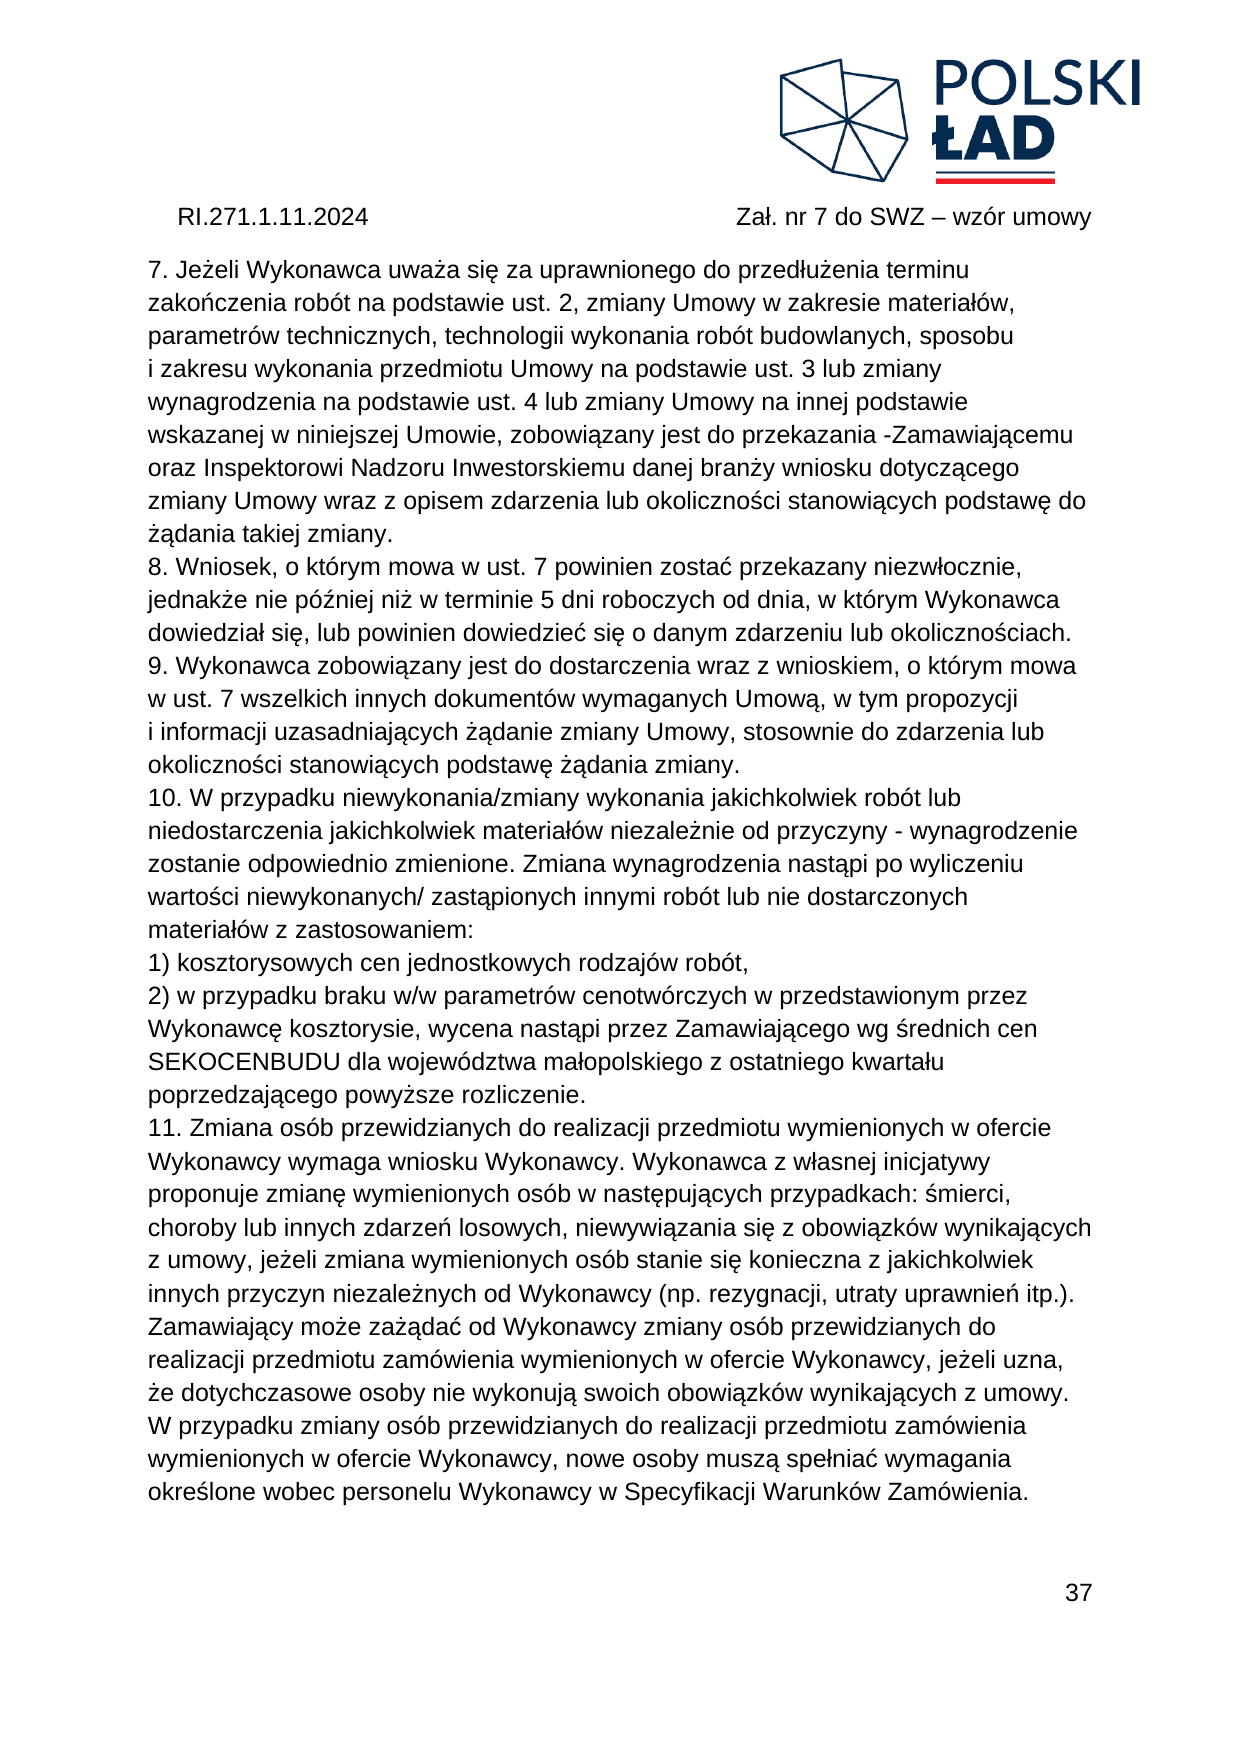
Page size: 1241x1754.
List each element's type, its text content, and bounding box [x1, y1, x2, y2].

text 8. Wniosek, o którym mowa w ust. 7 powinien zostać przekazany niezwłocznie, jednakże nie później niż w terminie 5 dni roboczych od dnia, w którym Wykonawca dowiedział się, lub powinien dowiedzieć się o danym zdarzeniu lub okolicznościach. [148, 552, 1093, 647]
text 9. Wykonawca zobowiązany jest do dostarczenia wraz z wnioskiem, o którym mowa w ust. 7 wszelkich innych dokumentów wymaganych Umową, w tym propozycji i informacji uzasadniających żądanie zmiany Umowy, stosownie do zdarzenia lub okoliczności stanowiących podstawę żądania zmiany. [148, 651, 1093, 779]
text 10. W przypadku niewykonania/zmiany wykonania jakichkolwiek robót lub niedostarczenia jakichkolwiek materiałów niezależnie od przyczyny - wynagrodzenie zostanie odpowiednio zmienione. Zmiana wynagrodzenia nastąpi po wyliczeniu wartości niewykonanych/ zastąpionych innymi robót lub nie dostarczonych materiałów z zastosowaniem: [148, 783, 1093, 944]
picture [755, 17, 1197, 203]
text 11. Zmiana osób przewidzianych do realizacji przedmiotu wymienionych w ofercie Wykonawcy wymaga wniosku Wykonawcy. Wykonawca z własnej inicjatywy proponuje zmianę wymienionych osób w następujących przypadkach: śmierci, choroby lub innych zdarzeń losowych, niewywiązania się z obowiązków wynikających z umowy, jeżeli zmiana wymienionych osób stanie się konieczna z jakichkolwiek innych przyczyn niezależnych od Wykonawcy (np. rezygnacji, utraty uprawnień itp.). Zamawiający może zażądać od Wykonawcy zmiany osób przewidzianych do realizacji przedmiotu zamówienia wymienionych w ofercie Wykonawcy, jeżeli uzna, że dotychczasowe osoby nie wykonują swoich obowiązków wynikających z umowy. W przypadku zmiany osób przewidzianych do realizacji przedmiotu zamówienia wymienionych w ofercie Wykonawcy, nowe osoby muszą spełniać wymagania określone wobec personelu Wykonawcy w Specyfikacji Warunków Zamówienia. [148, 1113, 1093, 1505]
text 2) w przypadku braku w/w parametrów cenotwórczych w przedstawionym przez Wykonawcę kosztorysie, wycena nastąpi przez Zamawiającego wg średnich cen SEKOCENBUDU dla województwa małopolskiego z ostatniego kwartału poprzedzającego powyższe rozliczenie. [148, 981, 1093, 1109]
text 1) kosztorysowych cen jednostkowych rodzajów robót, [148, 948, 1093, 977]
text 7. Jeżeli Wykonawca uważa się za uprawnionego do przedłużenia terminu zakończenia robót na podstawie ust. 2, zmiany Umowy w zakresie materiałów, parametrów technicznych, technologii wykonania robót budowlanych, sposobu i zakresu wykonania przedmiotu Umowy na podstawie ust. 3 lub zmiany wynagrodzenia na podstawie ust. 4 lub zmiany Umowy na innej podstawie wskazanej w niniejszej Umowie, zobowiązany jest do przekazania -Zamawiającemu oraz Inspektorowi Nadzoru Inwestorskiemu danej branży wniosku dotyczącego zmiany Umowy wraz z opisem zdarzenia lub okoliczności stanowiących podstawę do żądania takiej zmiany. [148, 255, 1093, 548]
